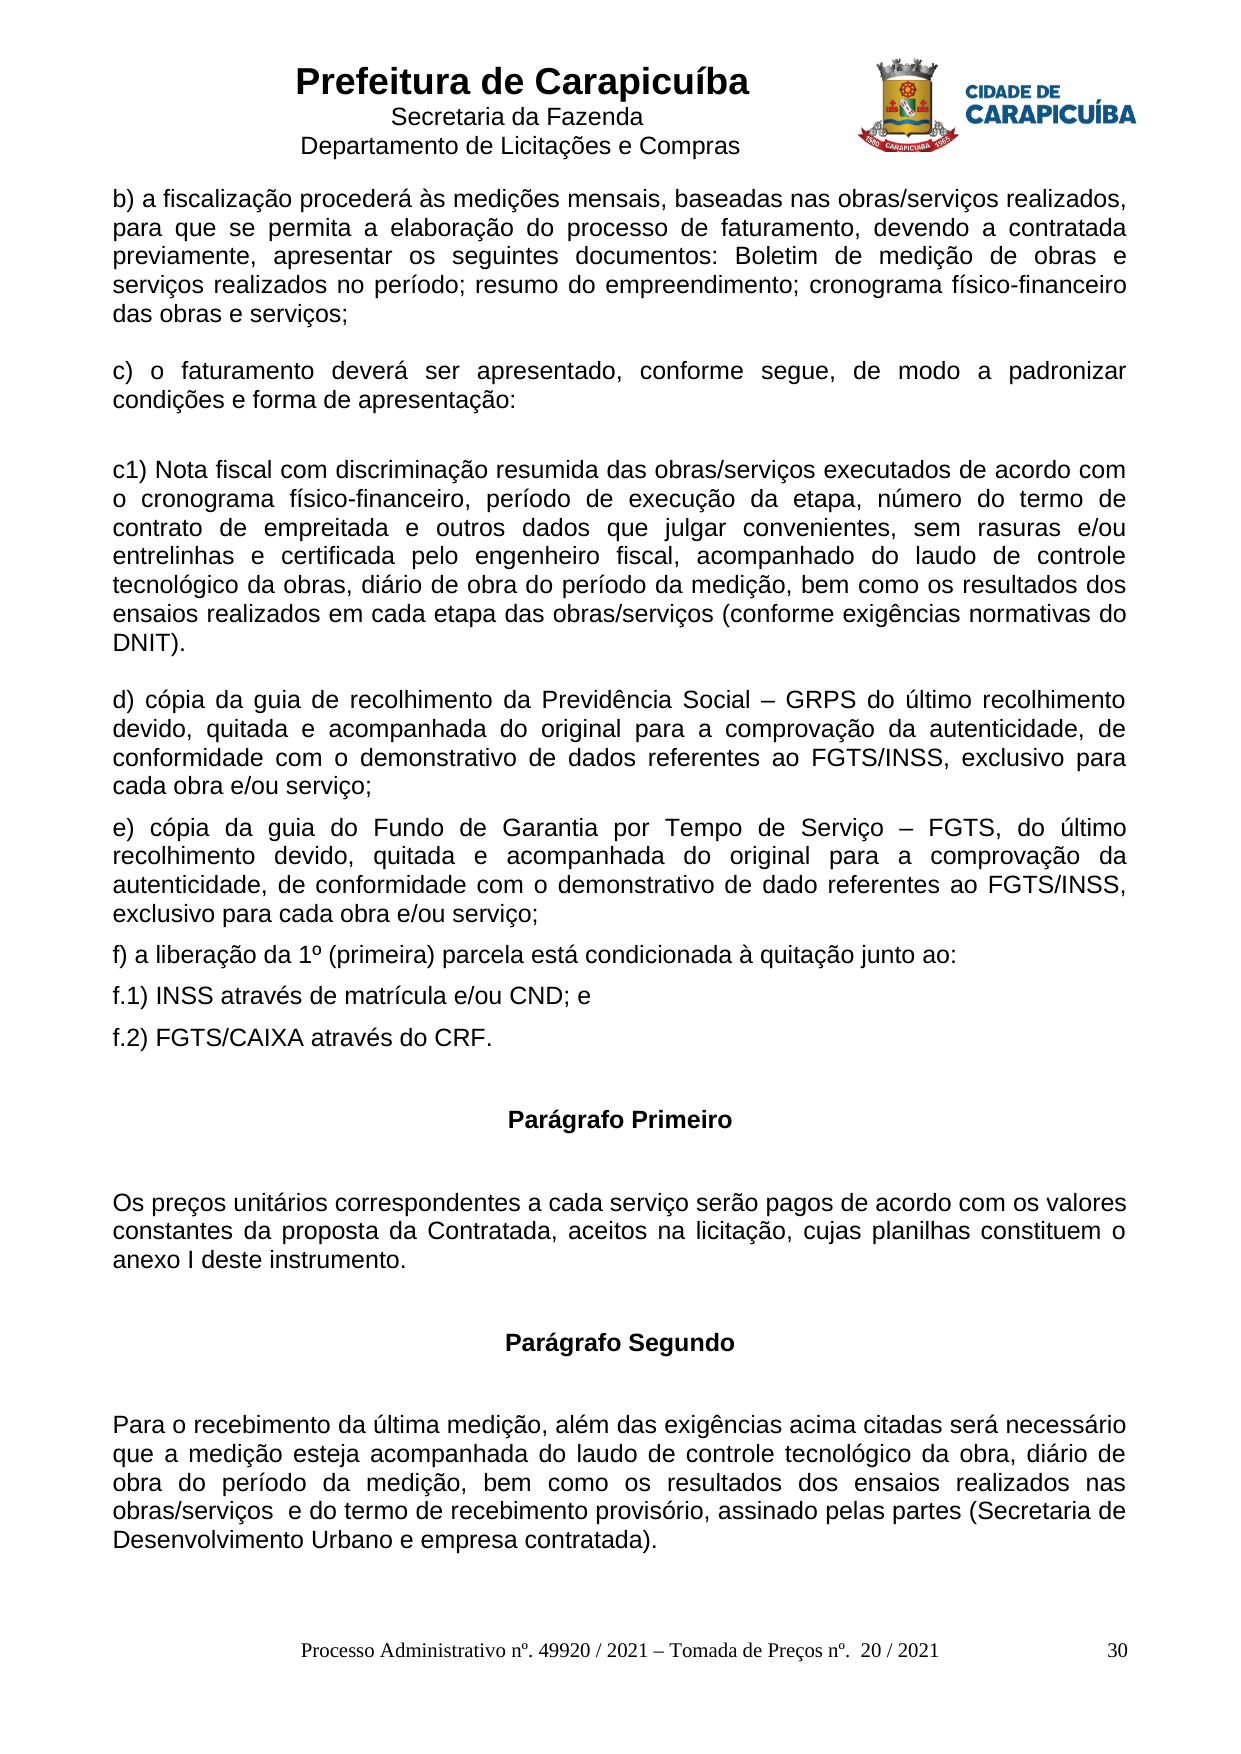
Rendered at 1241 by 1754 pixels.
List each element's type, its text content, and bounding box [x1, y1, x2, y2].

text d) cópia da guia de recolhimento da Previdência Social – GRPS do último recolhimento devido, quitada e acompanhada do original para a comprovação da autenticidade, de conformidade com o demonstrativo de dados referentes ao FGTS/INSS, exclusivo para cada obra e/ou serviço; [112, 685, 1128, 800]
picture [857, 57, 1139, 152]
text e) cópia da guia do Fundo de Garantia por Tempo de Serviço – FGTS, do último recolhimento devido, quitada e acompanhada do original para a comprovação da autenticidade, de conformidade com o demonstrativo de dado referentes ao FGTS/INSS, exclusivo para cada obra e/ou serviço; [112, 812, 1128, 927]
text Para o recebimento da última medição, além das exigências acima citadas será necessário que a medição esteja acompanhada do laudo de controle tecnológico da obra, diário de obra do período da medição, bem como os resultados dos ensaios realizados nas obras/serviços e do termo de recebimento provisório, assinado pelas partes (Secretaria de Desenvolvimento Urbano e empresa contratada). [112, 1410, 1128, 1554]
text Parágrafo Primeiro [112, 1105, 1128, 1134]
text b) a fiscalização procederá às medições mensais, baseadas nas obras/serviços realizados, para que se permita a elaboração do processo de faturamento, devendo a contratada previamente, apresentar os seguintes documentos: Boletim de medição de obras e serviços realizados no período; resumo do empreendimento; cronograma físico-financeiro das obras e serviços; [112, 184, 1128, 327]
text Os preços unitários correspondentes a cada serviço serão pagos de acordo com os valores constantes da proposta da Contratada, aceitos na licitação, cujas planilhas constituem o anexo I deste instrumento. [112, 1187, 1128, 1274]
text f) a liberação da 1º (primeira) parcela está condicionada à quitação junto ao: [112, 940, 1128, 969]
text c) o faturamento deverá ser apresentado, conforme segue, de modo a padronizar condições e forma de apresentação: [112, 356, 1128, 414]
text Parágrafo Segundo [112, 1327, 1128, 1356]
text f.1) INSS através de matrícula e/ou CND; e [112, 981, 1128, 1010]
text c1) Nota fiscal com discriminação resumida das obras/serviços executados de acordo com o cronograma físico-financeiro, período de execução da etapa, número do termo de contrato de empreitada e outros dados que julgar convenientes, sem rasuras e/ou entrelinhas e certificada pelo engenheiro fiscal, acompanhado do laudo de controle tecnológico da obras, diário de obra do período da medição, bem como os resultados dos ensaios realizados em cada etapa das obras/serviços (conforme exigências normativas do DNIT). [112, 455, 1128, 656]
text f.2) FGTS/CAIXA através do CRF. [112, 1022, 1128, 1051]
